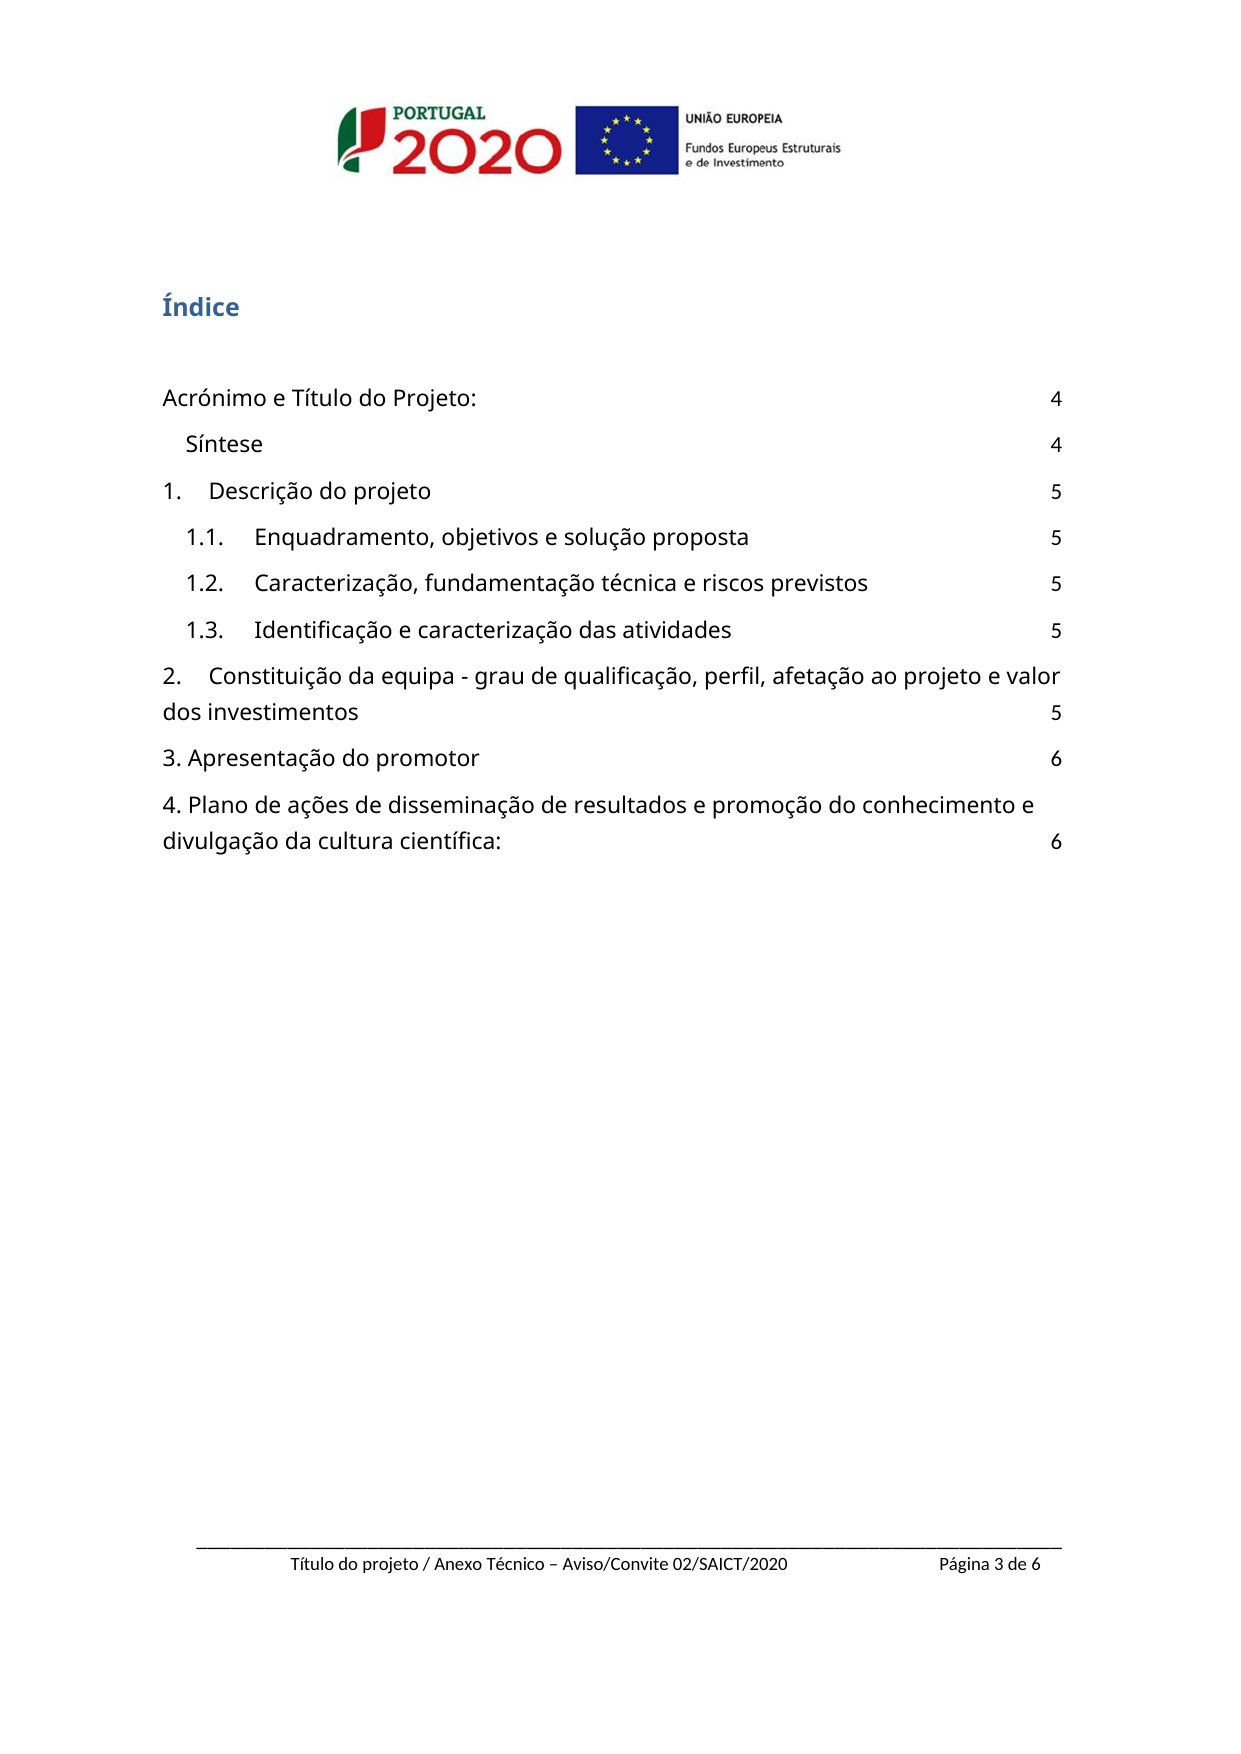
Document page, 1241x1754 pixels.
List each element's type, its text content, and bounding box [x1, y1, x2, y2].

picture [330, 73, 895, 196]
text Índice [162, 289, 1063, 323]
